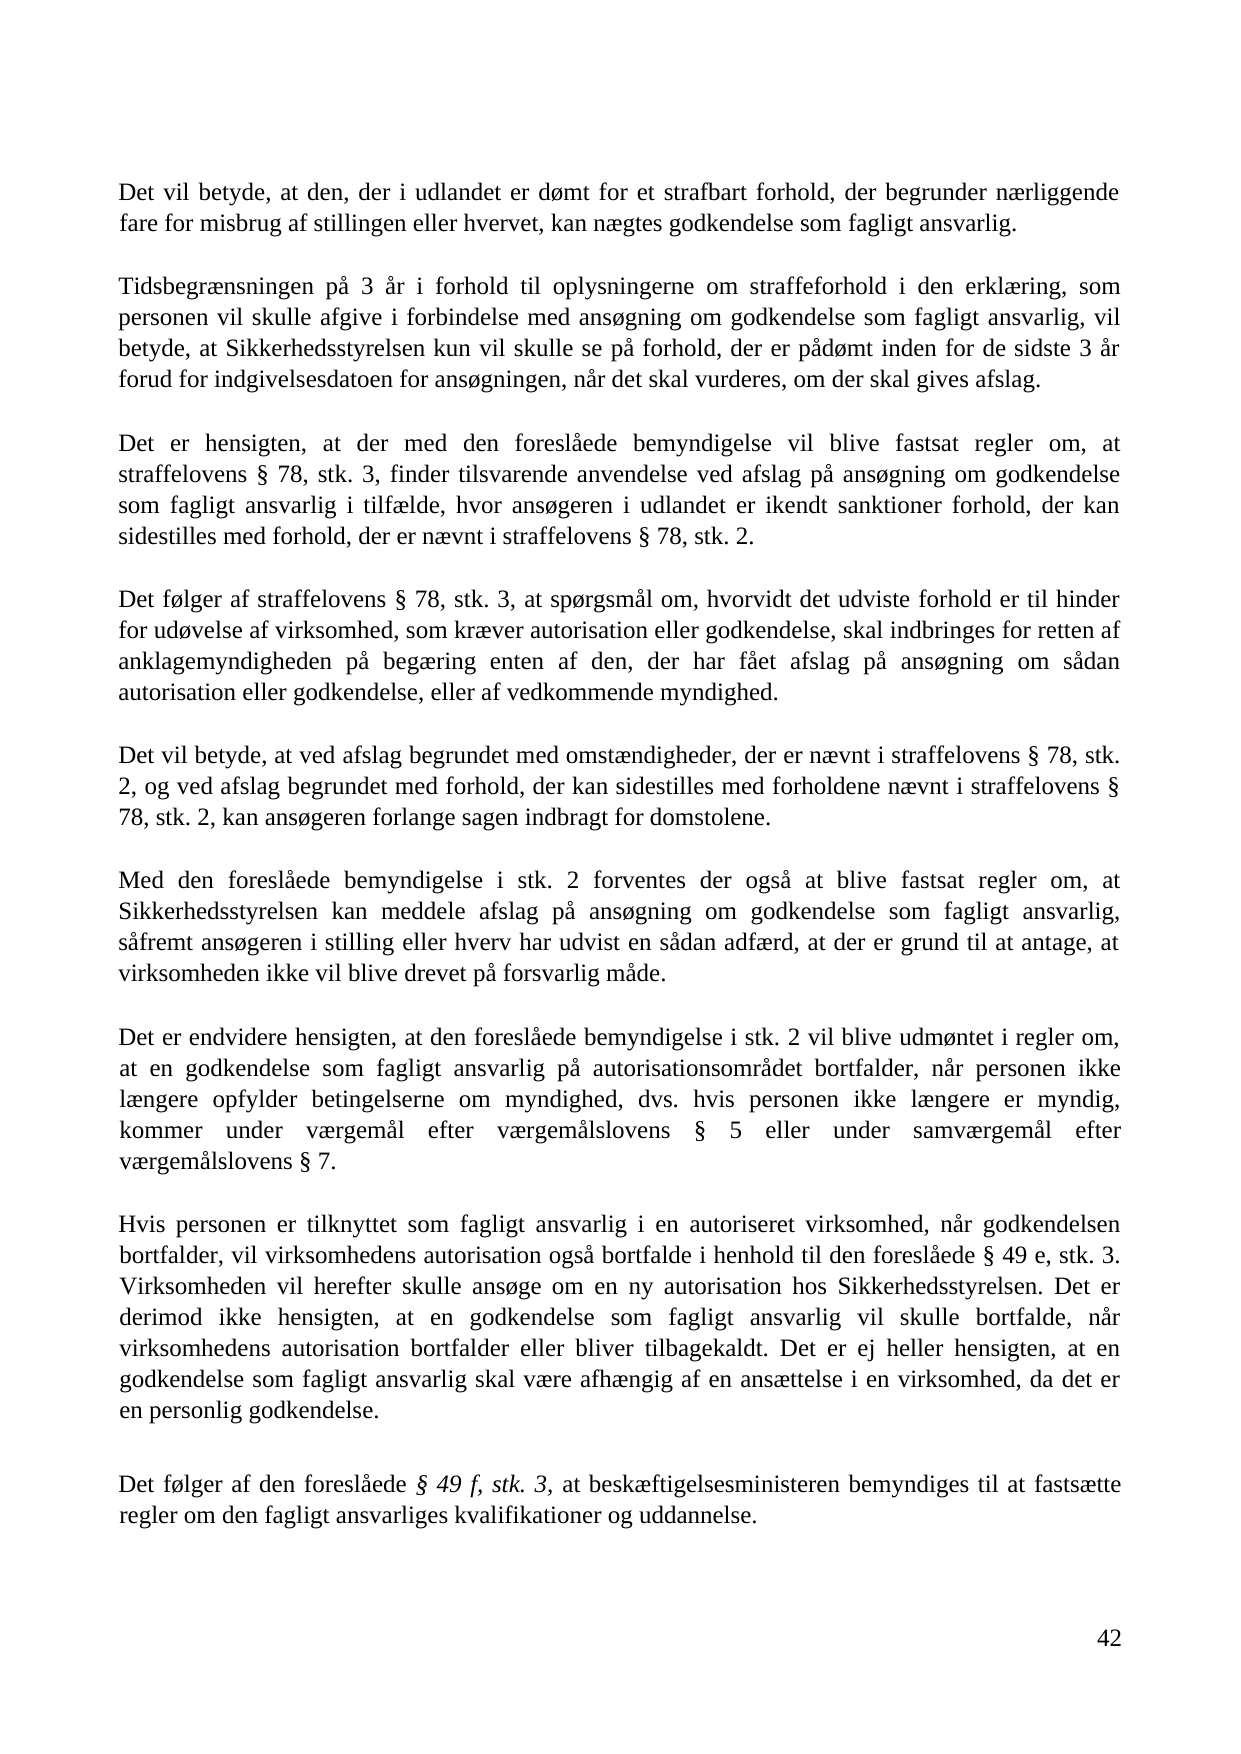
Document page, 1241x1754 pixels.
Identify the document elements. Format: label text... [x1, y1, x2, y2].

text Hvis personen er tilknyttet som fagligt ansvarlig i en autoriseret virksomhed, når godkendelsen bortfalder, vil virksomhedens autorisation også bortfalde i henhold til den foreslåede § 49 e, stk. 3. Virksomheden vil herefter skulle ansøge om en ny autorisation hos Sikkerhedsstyrelsen. Det er derimod ikke hensigten, at en godkendelse som fagligt ansvarlig vil skulle bortfalde, når virksomhedens autorisation bortfalder eller bliver tilbagekaldt. Det er ej heller hensigten, at en godkendelse som fagligt ansvarlig skal være afhængig af en ansættelse i en virksomhed, da det er en personlig godkendelse. [118, 1209, 1122, 1424]
text Det er hensigten, at der med den foreslåede bemyndigelse vil blive fastsat regler om, at straffelovens § 78, stk. 3, finder tilsvarende anvendelse ved afslag på ansøgning om godkendelse som fagligt ansvarlig i tilfælde, hvor ansøgeren i udlandet er ikendt sanktioner forhold, der kan sidestilles med forhold, der er nævnt i straffelovens § 78, stk. 2. [118, 428, 1122, 549]
text Det vil betyde, at den, der i udlandet er dømt for et strafbart forhold, der begrunder nærliggende fare for misbrug af stillingen eller hvervet, kan nægtes godkendelse som fagligt ansvarlig. [118, 177, 1122, 237]
text Med den foreslåede bemyndigelse i stk. 2 forventes der også at blive fastsat regler om, at Sikkerhedsstyrelsen kan meddele afslag på ansøgning om godkendelse som fagligt ansvarlig, såfremt ansøgeren i stilling eller hverv har udvist en sådan adfærd, at der er grund til at antage, at virksomheden ikke vil blive drevet på forsvarlig måde. [118, 865, 1122, 987]
text Det vil betyde, at ved afslag begrundet med omstændigheder, der er nævnt i straffelovens § 78, stk. 2, og ved afslag begrundet med forhold, der kan sidestilles med forholdene nævnt i straffelovens § 78, stk. 2, kan ansøgeren forlange sagen indbragt for domstolene. [118, 740, 1122, 831]
text Det følger af straffelovens § 78, stk. 3, at spørgsmål om, hvorvidt det udviste forhold er til hinder for udøvelse af virksomhed, som kræver autorisation eller godkendelse, skal indbringes for retten af anklagemyndigheden på begæring enten af den, der har fået afslag på ansøgning om sådan autorisation eller godkendelse, eller af vedkommende myndighed. [118, 584, 1122, 706]
text Tidsbegrænsningen på 3 år i forhold til oplysningerne om straffeforhold i den erklæring, som personen vil skulle afgive i forbindelse med ansøgning om godkendelse som fagligt ansvarlig, vil betyde, at Sikkerhedsstyrelsen kun vil skulle se på forhold, der er pådømt inden for de sidste 3 år forud for indgivelsesdatoen for ansøgningen, når det skal vurderes, om der skal gives afslag. [118, 271, 1122, 393]
text Det følger af den foreslåede § 49 f, stk. 3, at beskæftigelsesministeren bemyndiges til at fastsætte regler om den fagligt ansvarliges kvalifikationer og uddannelse. [118, 1469, 1122, 1529]
text Det er endvidere hensigten, at den foreslåede bemyndigelse i stk. 2 vil blive udmøntet i regler om, at en godkendelse som fagligt ansvarlig på autorisationsområdet bortfalder, når personen ikke længere opfylder betingelserne om myndighed, dvs. hvis personen ikke længere er myndig, kommer under værgemål efter værgemålslovens § 5 eller under samværgemål efter værgemålslovens § 7. [118, 1022, 1122, 1174]
